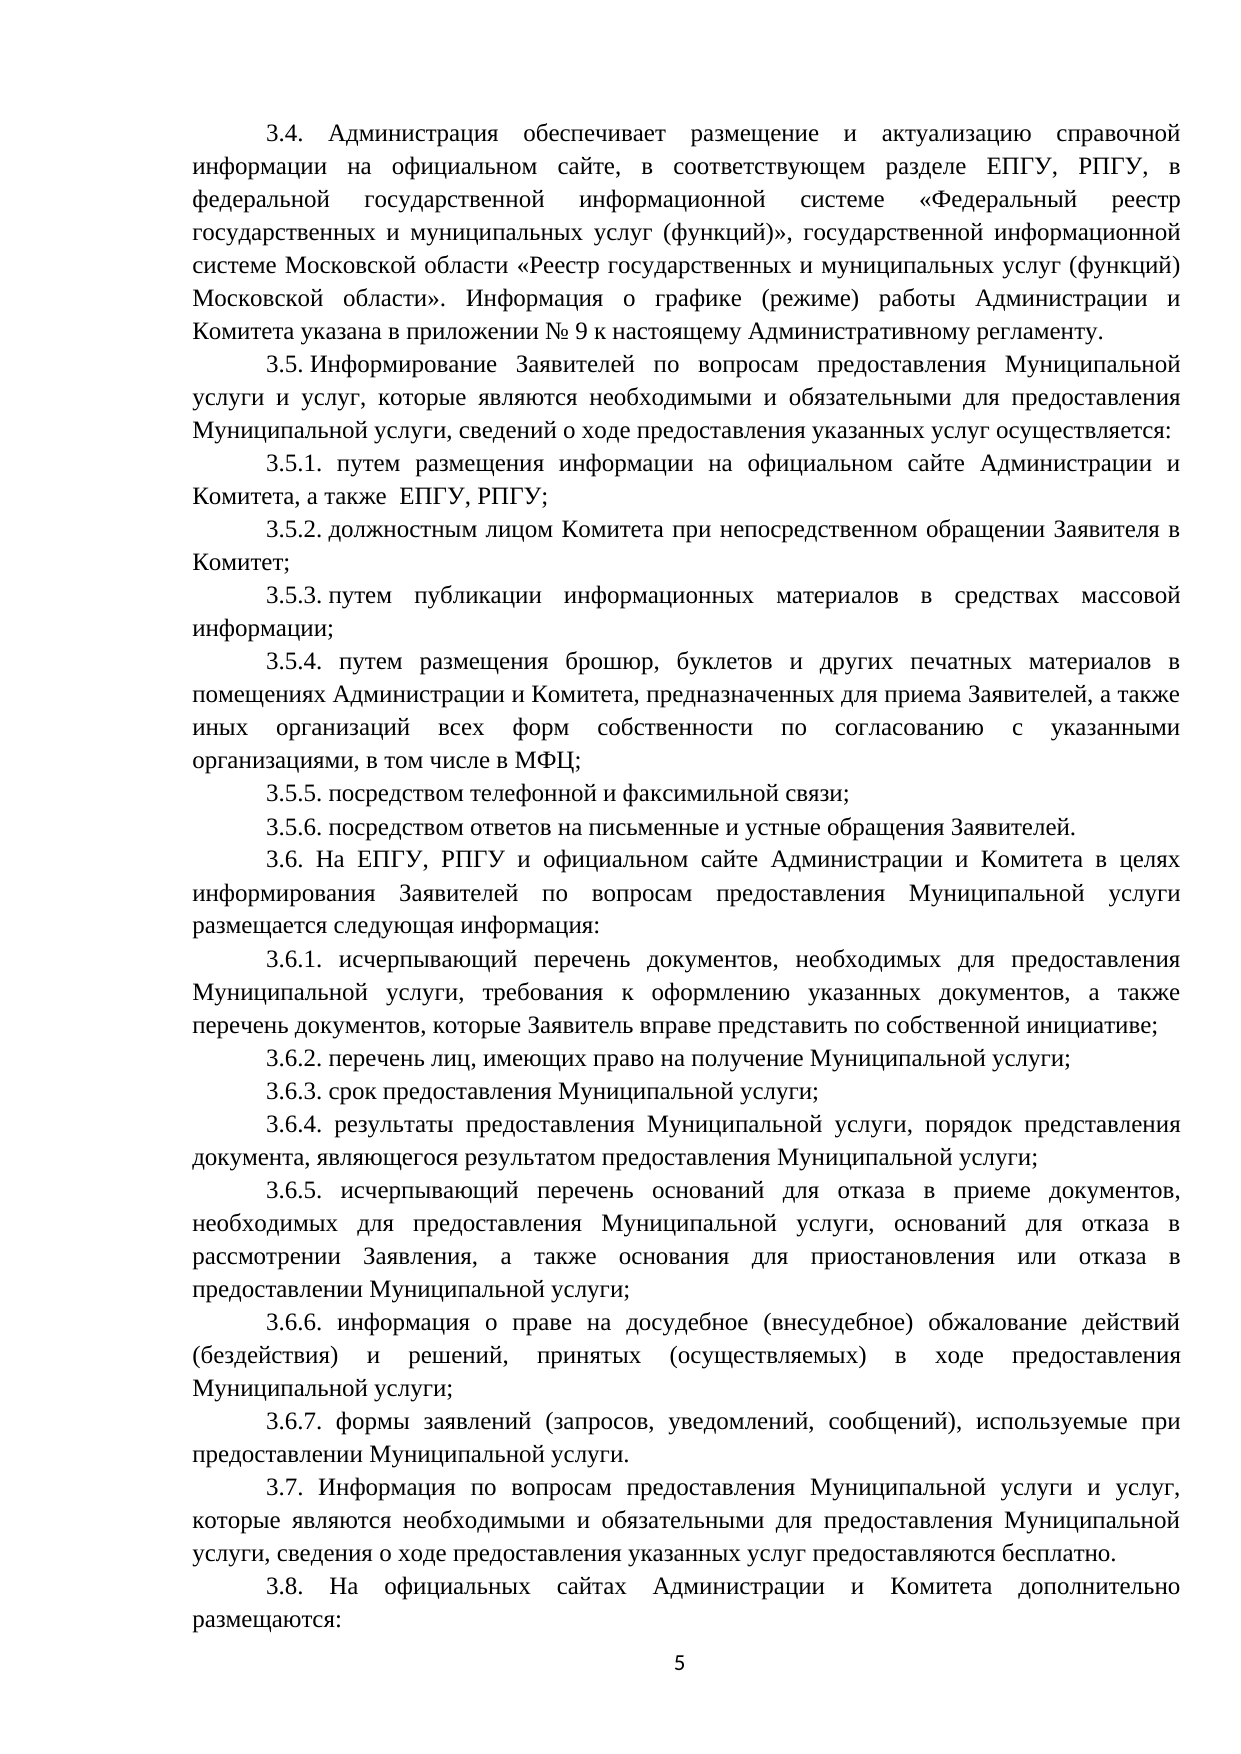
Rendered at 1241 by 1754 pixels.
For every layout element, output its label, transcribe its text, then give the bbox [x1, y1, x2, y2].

list 3.5.5. посредством телефонной и факсимильной связи; [192, 778, 1181, 807]
list 3.6.4. результаты предоставления Муниципальной услуги, порядок представления документа, являющегося результатом предоставления Муниципальной услуги; [192, 1109, 1181, 1171]
list 3.7. Информация по вопросам предоставления Муниципальной услуги и услуг, которые являются необходимыми и обязательными для предоставления Муниципальной услуги, сведения о ходе предоставления указанных услуг предоставляются бесплатно. [192, 1472, 1181, 1567]
list 3.5.2. должностным лицом Комитета при непосредственном обращении Заявителя в Комитет; [192, 514, 1181, 576]
list 3.6.2. перечень лиц, имеющих право на получение Муниципальной услуги; [192, 1043, 1181, 1071]
list 3.5.1. путем размещения информации на официальном сайте Администрации и Комитета, а также ЕПГУ, РПГУ; [192, 448, 1181, 510]
list 3.6.7. формы заявлений (запросов, уведомлений, сообщений), используемые при предоставлении Муниципальной услуги. [192, 1406, 1181, 1468]
list 3.8. На официальных сайтах Администрации и Комитета дополнительно размещаются: [192, 1571, 1181, 1633]
list 3.4. Администрация обеспечивает размещение и актуализацию справочной информации на официальном сайте, в соответствующем разделе ЕПГУ, РПГУ, в федеральной государственной информационной системе «Федеральный реестр государственных и муниципальных услуг (функций)», государственной информационной системе Московской области «Реестр государственных и муниципальных услуг (функций) Московской области». Информация о графике (режиме) работы Администрации и Комитета указана в приложении № 9 к настоящему Административному регламенту. [192, 118, 1181, 345]
list 3.6. На ЕПГУ, РПГУ и официальном сайте Администрации и Комитета в целях информирования Заявителей по вопросам предоставления Муниципальной услуги размещается следующая информация: [192, 844, 1181, 939]
list 3.5.6. посредством ответов на письменные и устные обращения Заявителей. [192, 812, 1181, 840]
list 3.6.3. срок предоставления Муниципальной услуги; [192, 1076, 1181, 1104]
list 3.6.5. исчерпывающий перечень оснований для отказа в приеме документов, необходимых для предоставления Муниципальной услуги, оснований для отказа в рассмотрении Заявления, а также основания для приостановления или отказа в предоставлении Муниципальной услуги; [192, 1175, 1181, 1303]
list 3.6.1. исчерпывающий перечень документов, необходимых для предоставления Муниципальной услуги, требования к оформлению указанных документов, а также перечень документов, которые Заявитель вправе представить по собственной инициативе; [192, 944, 1181, 1038]
list 3.6.6. информация о праве на досудебное (внесудебное) обжалование действий (бездействия) и решений, принятых (осуществляемых) в ходе предоставления Муниципальной услуги; [192, 1307, 1181, 1402]
list 3.5. Информирование Заявителей по вопросам предоставления Муниципальной услуги и услуг, которые являются необходимыми и обязательными для предоставления Муниципальной услуги, сведений о ходе предоставления указанных услуг осуществляется: [192, 349, 1181, 444]
list 3.5.4. путем размещения брошюр, буклетов и других печатных материалов в помещениях Администрации и Комитета, предназначенных для приема Заявителей, а также иных организаций всех форм собственности по согласованию с указанными организациями, в том числе в МФЦ; [192, 646, 1181, 774]
list 3.5.3. путем публикации информационных материалов в средствах массовой информации; [192, 580, 1181, 642]
